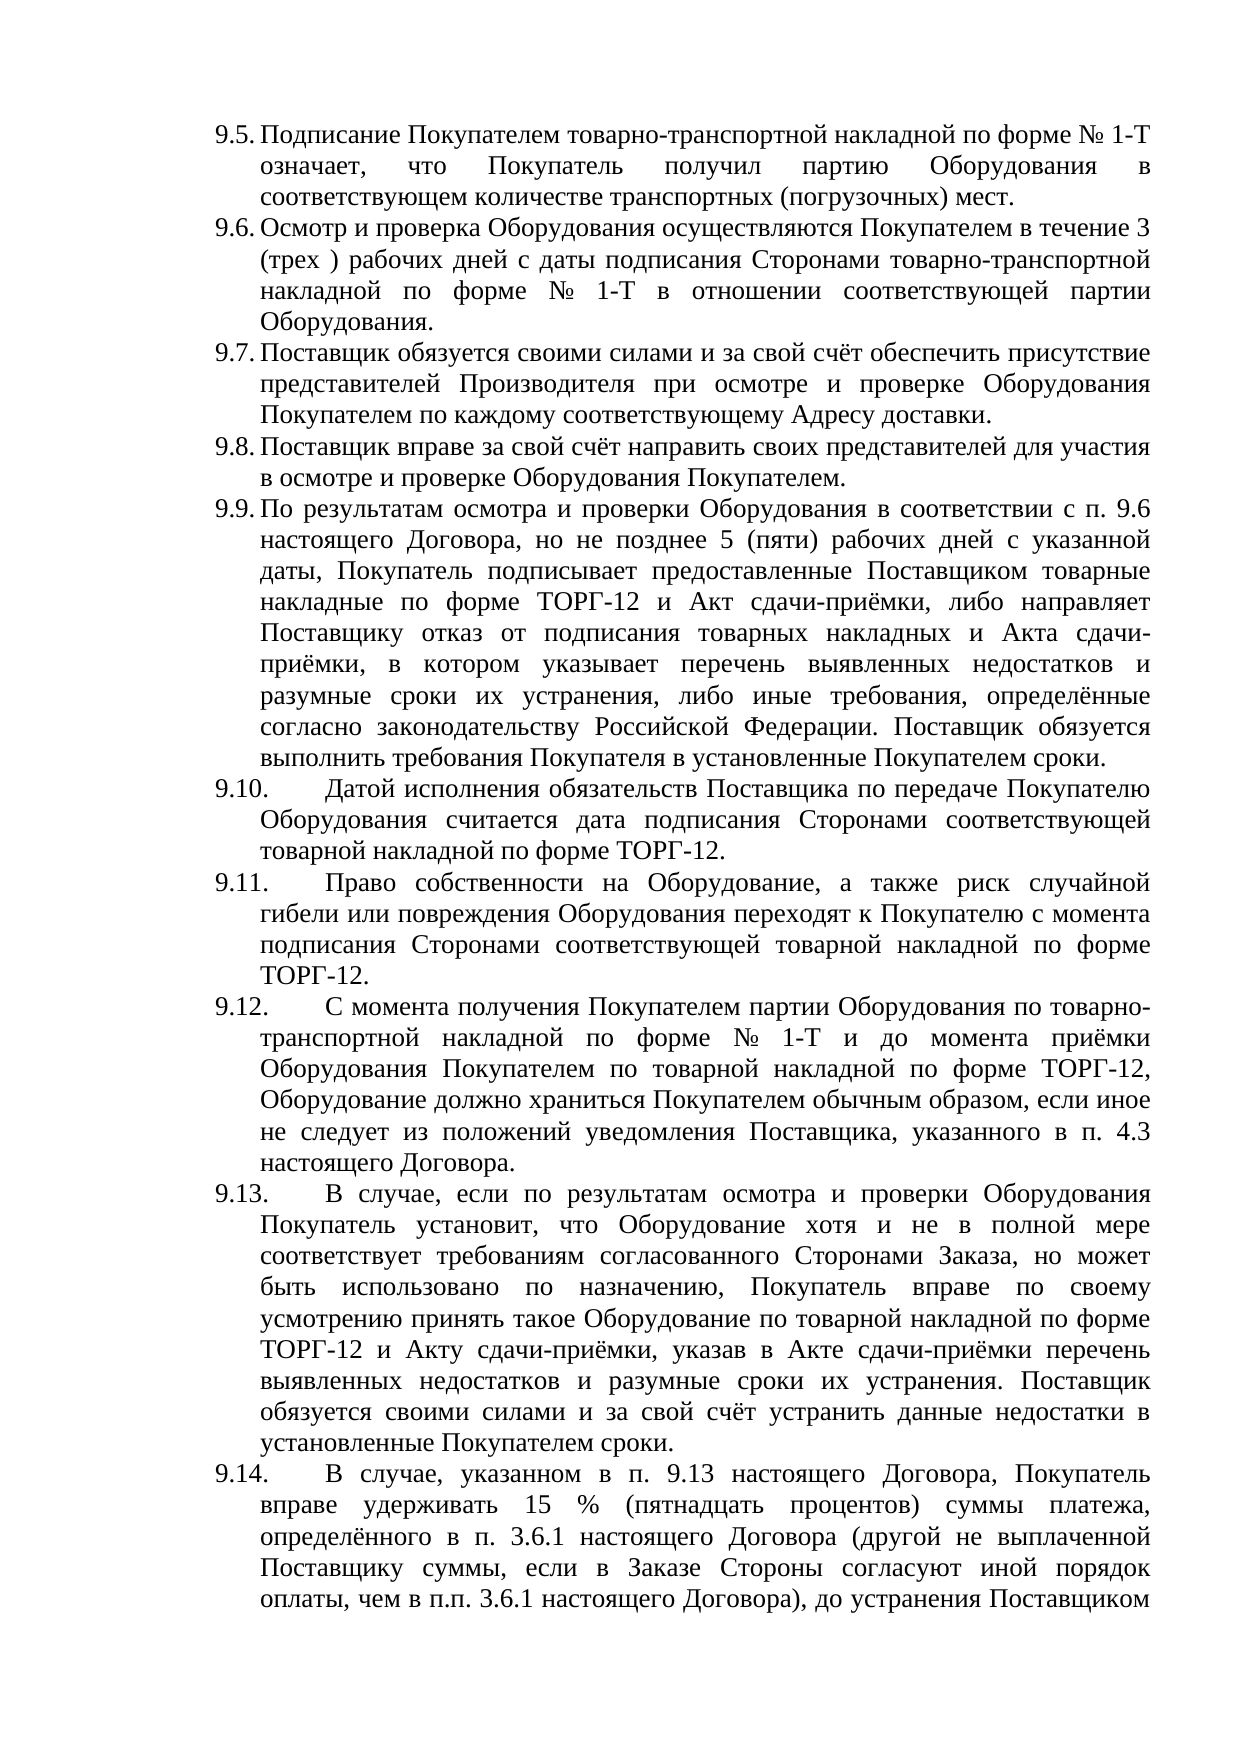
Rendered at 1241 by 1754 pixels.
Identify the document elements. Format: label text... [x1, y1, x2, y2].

list Подписание Покупателем товарно-транспортной накладной по форме № 1-Т означает, что Покупатель получил партию Оборудования в соответствующем количестве транспортных (погрузочных) мест. [215, 118, 1152, 212]
list Поставщик вправе за свой счёт направить своих представителей для участия в осмотре и проверке Оборудования Покупателем. [215, 429, 1152, 492]
list Право собственности на Оборудование, а также риск случайной гибели или повреждения Оборудования переходят к Покупателю с момента подписания Сторонами соответствующей товарной накладной по форме ТОРГ-12. [215, 866, 1152, 990]
list Поставщик обязуется своими силами и за свой счёт обеспечить присутствие представителей Производителя при осмотре и проверке Оборудования Покупателем по каждому соответствующему Адресу доставки. [215, 336, 1152, 429]
list С момента получения Покупателем партии Оборудования по товарно-транспортной накладной по форме № 1-Т и до момента приёмки Оборудования Покупателем по товарной накладной по форме ТОРГ-12, Оборудование должно храниться Покупателем обычным образом, если иное не следует из положений уведомления Поставщика, указанного в п. 4.3 настоящего Договора. [215, 990, 1152, 1177]
list В случае, если по результатам осмотра и проверки Оборудования Покупатель установит, что Оборудование хотя и не в полной мере соответствует требованиям согласованного Сторонами Заказа, но может быть использовано по назначению, Покупатель вправе по своему усмотрению принять такое Оборудование по товарной накладной по форме ТОРГ-12 и Акту сдачи-приёмки, указав в Акте сдачи-приёмки перечень выявленных недостатков и разумные сроки их устранения. Поставщик обязуется своими силами и за свой счёт устранить данные недостатки в установленные Покупателем сроки. [215, 1177, 1152, 1457]
list По результатам осмотра и проверки Оборудования в соответствии с п. 9.6 настоящего Договора, но не позднее 5 (пяти) рабочих дней с указанной даты, Покупатель подписывает предоставленные Поставщиком товарные накладные по форме ТОРГ-12 и Акт сдачи-приёмки, либо направляет Поставщику отказ от подписания товарных накладных и Акта сдачи-приёмки, в котором указывает перечень выявленных недостатков и разумные сроки их устранения, либо иные требования, определённые согласно законодательству Российской Федерации. Поставщик обязуется выполнить требования Покупателя в установленные Покупателем сроки. [215, 492, 1152, 772]
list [215, 1457, 1152, 1613]
list Осмотр и проверка Оборудования осуществляются Покупателем в течение 3 (трех ) рабочих дней с даты подписания Сторонами товарно-транспортной накладной по форме № 1-Т в отношении соответствующей партии Оборудования. [215, 212, 1152, 336]
list Датой исполнения обязательств Поставщика по передаче Покупателю Оборудования считается дата подписания Сторонами соответствующей товарной накладной по форме ТОРГ-12. [215, 772, 1152, 866]
